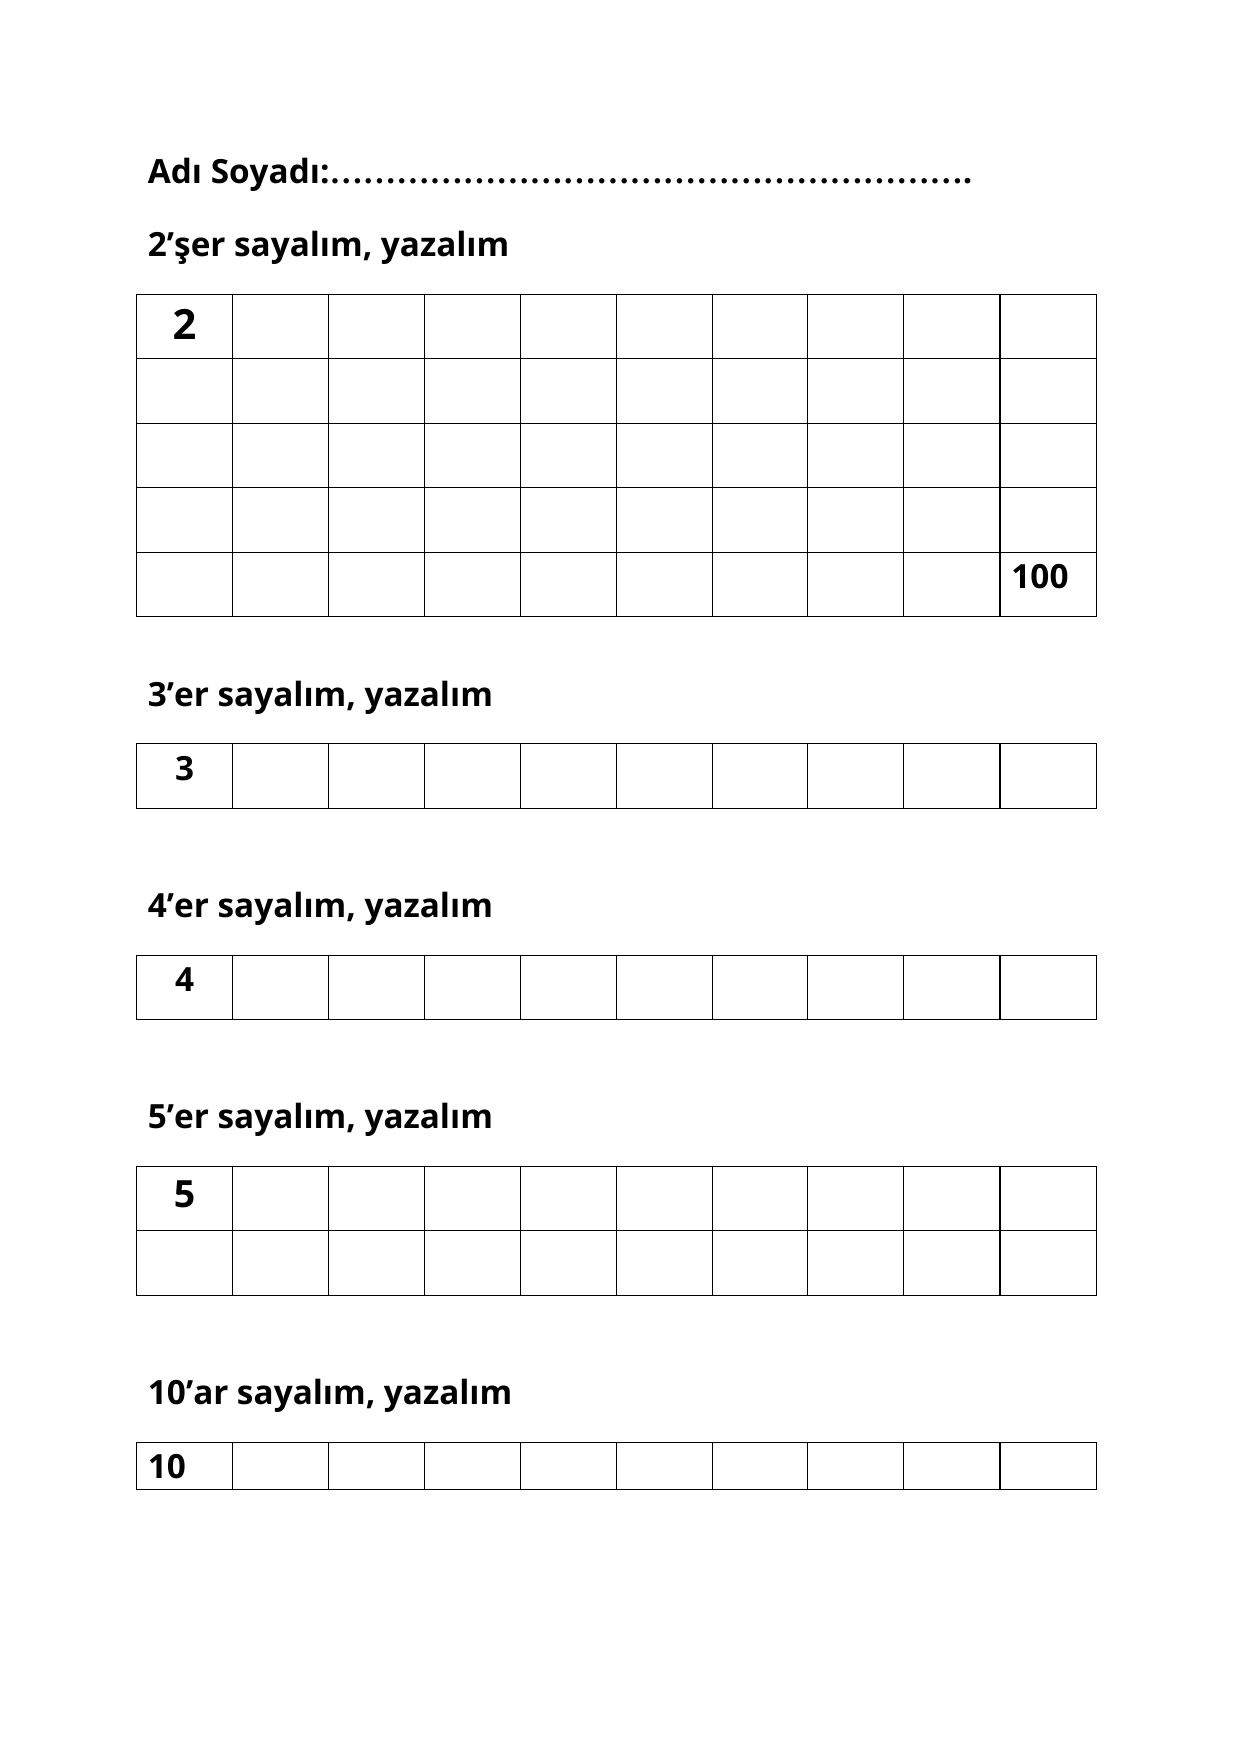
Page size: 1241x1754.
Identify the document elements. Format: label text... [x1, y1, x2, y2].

table_cell [425, 424, 520, 487]
table_header [904, 295, 999, 358]
table_header [1001, 1443, 1096, 1488]
table_header [425, 295, 520, 358]
table_header [233, 1443, 328, 1488]
table_cell [713, 359, 807, 422]
table_cell [808, 553, 903, 616]
table_cell [425, 553, 520, 616]
table_header [425, 1443, 520, 1488]
table_header [617, 295, 712, 358]
table_header [904, 1167, 999, 1230]
table_cell [329, 488, 424, 552]
table_header [808, 295, 903, 358]
table_cell [808, 488, 903, 552]
table_cell [329, 424, 424, 487]
table_cell [904, 553, 999, 616]
table_header 3 [137, 744, 232, 808]
table_header [521, 956, 616, 1019]
table_cell [137, 359, 232, 422]
table_cell [425, 359, 520, 422]
table_cell [617, 1231, 712, 1295]
table_cell [713, 553, 807, 616]
table_header 5 [137, 1167, 232, 1230]
table_cell [1001, 359, 1096, 422]
table_header [1001, 295, 1096, 358]
table_header [425, 956, 520, 1019]
table_cell [1001, 1231, 1096, 1295]
table_header [329, 1443, 424, 1488]
table_header 2 [137, 295, 232, 358]
table_cell [808, 424, 903, 487]
table_cell [521, 359, 616, 422]
table_header [329, 1167, 424, 1230]
table_header [713, 744, 807, 808]
table_header [904, 956, 999, 1019]
table_cell [329, 1231, 424, 1295]
text Adı Soyadı:…………………………………………………. [148, 148, 1093, 193]
table_cell [713, 488, 807, 552]
table_cell [233, 359, 328, 422]
table_cell [521, 1231, 616, 1295]
table_header [617, 956, 712, 1019]
table_header [808, 1167, 903, 1230]
table_cell [521, 553, 616, 616]
table_cell [617, 359, 712, 422]
table_cell [617, 553, 712, 616]
table_cell [425, 1231, 520, 1295]
table_cell [1001, 424, 1096, 487]
table_header [808, 744, 903, 808]
table_header [425, 744, 520, 808]
table_cell [137, 488, 232, 552]
table_cell [233, 553, 328, 616]
table_cell [521, 488, 616, 552]
table_header [1001, 1167, 1096, 1230]
text 4’er sayalım, yazalım [148, 882, 1093, 927]
table_header [617, 744, 712, 808]
table_cell [808, 1231, 903, 1295]
table_header [425, 1167, 520, 1230]
table_cell [808, 359, 903, 422]
table_header [233, 295, 328, 358]
table_cell [329, 359, 424, 422]
table_header [521, 1167, 616, 1230]
table_cell [617, 424, 712, 487]
table_cell [233, 488, 328, 552]
table_header [233, 1167, 328, 1230]
table_header [904, 744, 999, 808]
table_cell 100 [1001, 553, 1096, 616]
table_header [1001, 956, 1096, 1019]
table_cell [329, 553, 424, 616]
table_header [329, 295, 424, 358]
table_cell [713, 1231, 807, 1295]
table_header [1001, 744, 1096, 808]
table_cell [904, 424, 999, 487]
table_header [521, 1443, 616, 1488]
table_cell [521, 424, 616, 487]
table_header [521, 295, 616, 358]
table_header [713, 1443, 807, 1488]
table_header [233, 956, 328, 1019]
table_cell [1001, 488, 1096, 552]
table_header [617, 1167, 712, 1230]
table_cell [233, 1231, 328, 1295]
text 5’er sayalım, yazalım [148, 1093, 1093, 1138]
table_cell [617, 488, 712, 552]
table_cell [233, 424, 328, 487]
table_cell [713, 424, 807, 487]
table_header [808, 1443, 903, 1488]
table_cell [137, 1231, 232, 1295]
table_header [713, 1167, 807, 1230]
table_header [617, 1443, 712, 1488]
table_cell [904, 488, 999, 552]
table_header 10 [137, 1443, 232, 1488]
table_cell [137, 424, 232, 487]
text 2’şer sayalım, yazalım [148, 221, 1093, 266]
table_header 4 [137, 956, 232, 1019]
table_header [521, 744, 616, 808]
table_cell [137, 553, 232, 616]
table_header [713, 956, 807, 1019]
table_header [329, 744, 424, 808]
table_header [233, 744, 328, 808]
table_header [329, 956, 424, 1019]
table_header [713, 295, 807, 358]
table_cell [425, 488, 520, 552]
text 10’ar sayalım, yazalım [148, 1369, 1093, 1414]
table_header [904, 1443, 999, 1488]
text 3’er sayalım, yazalım [148, 670, 1093, 716]
table_cell [904, 359, 999, 422]
table_header [808, 956, 903, 1019]
table_cell [904, 1231, 999, 1295]
